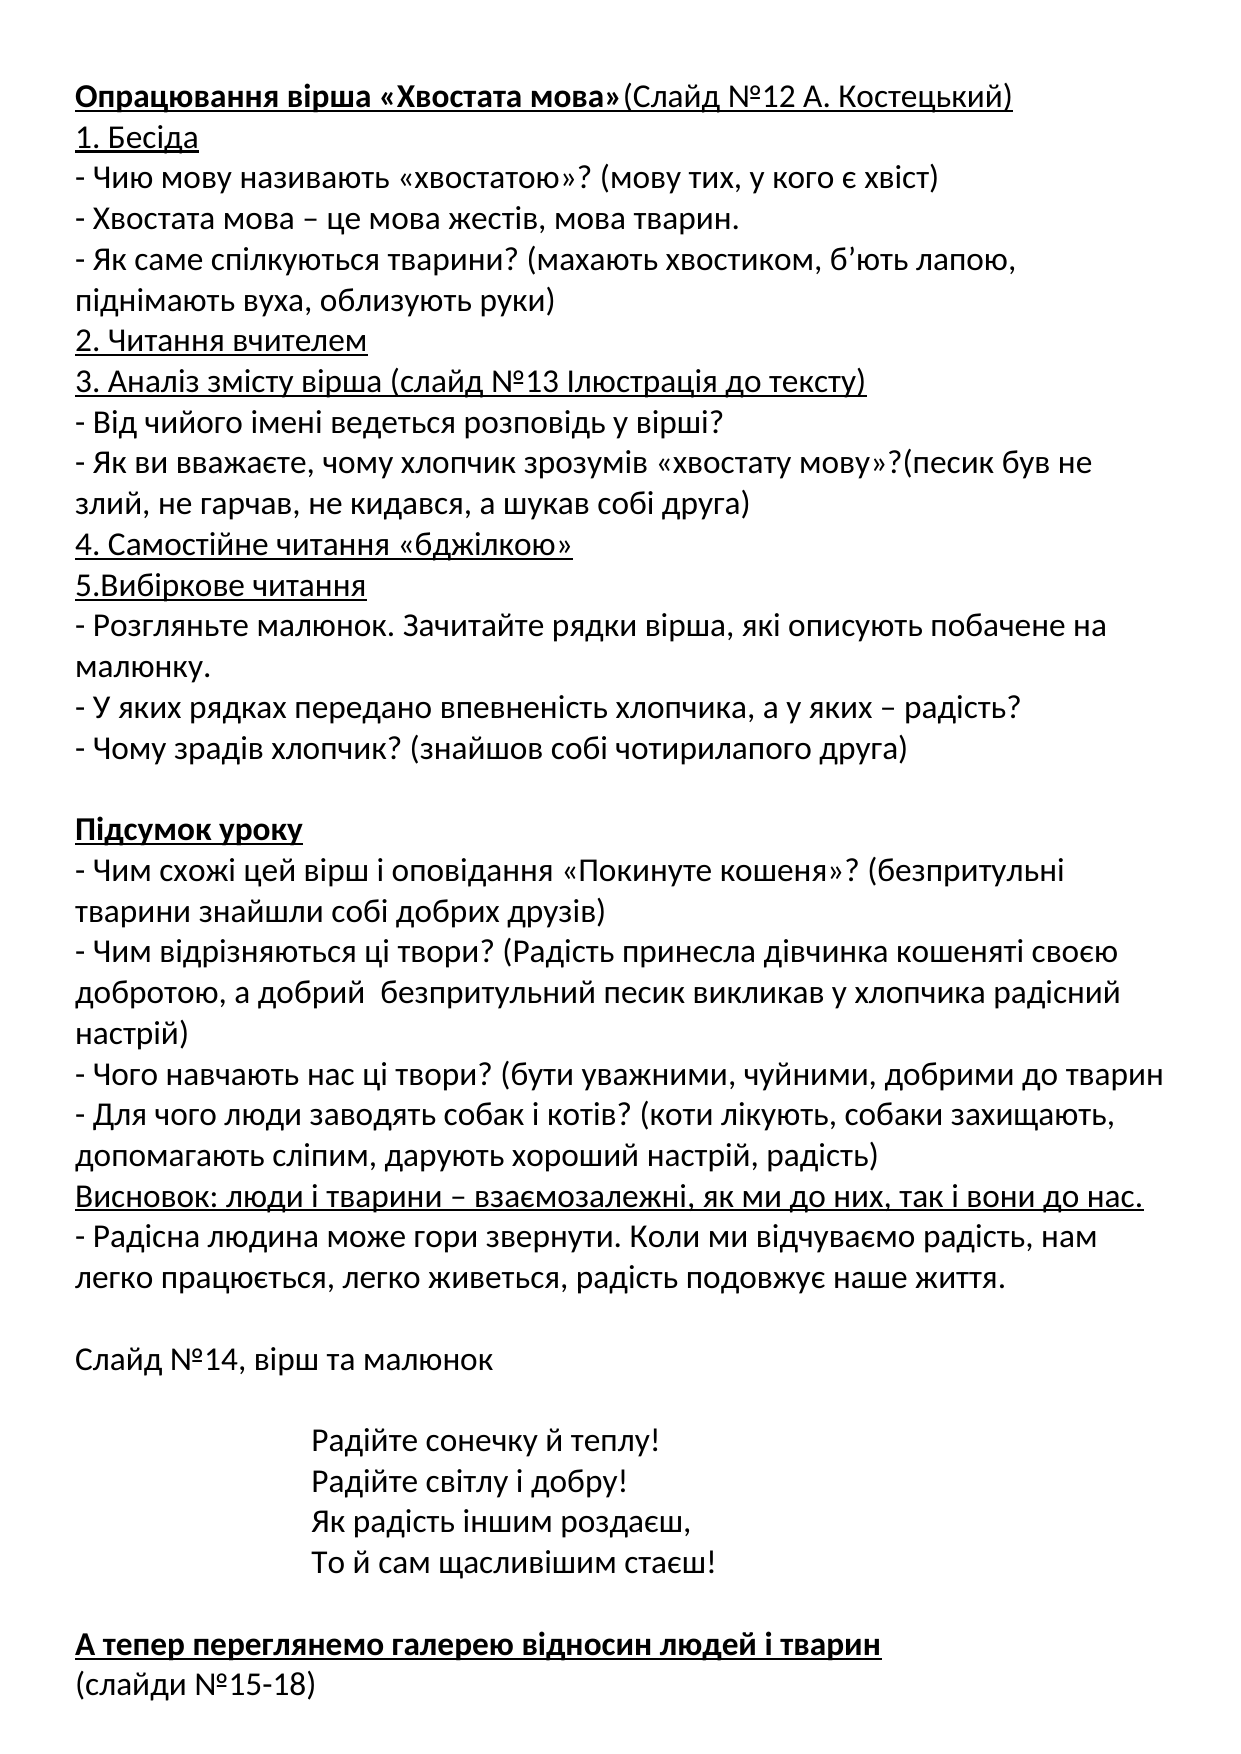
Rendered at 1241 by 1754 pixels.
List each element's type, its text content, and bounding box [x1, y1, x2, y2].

text - Чим схожі цей вірш і оповідання «Покинуте кошеня»? (безпритульні тварини знайшли собі добрих друзів) [75, 849, 1165, 930]
text - У яких рядках передано впевненість хлопчика, а у яких – радість? [75, 686, 1165, 727]
text Радійте світлу і добру! [75, 1460, 1165, 1501]
text Підсумок уроку [75, 808, 1165, 849]
text - Чию мову називають «хвостатою»? (мову тих, у кого є хвіст) [75, 156, 1165, 197]
text А тепер переглянемо галерею відносин людей і тварин [75, 1623, 1165, 1663]
text То й сам щасливішим стаєш! [75, 1541, 1165, 1582]
text 5.Вибіркове читання [75, 564, 1165, 604]
text - Чого навчають нас ці твори? (бути уважними, чуйними, добрими до тварин [75, 1052, 1165, 1093]
text - Чим відрізняються ці твори? (Радість принесла дівчинка кошеняті своєю добротою, а добрий безпритульний песик викликав у хлопчика радісний настрій) [75, 930, 1165, 1052]
text - Розгляньте малюнок. Зачитайте рядки вірша, які описують побачене на малюнку. [75, 604, 1165, 686]
text 1. Бесіда [75, 116, 1165, 156]
text Як радість іншим роздаєш, [75, 1501, 1165, 1541]
text - Як саме спілкуються тварини? (махають хвостиком, б’ють лапою, піднімають вуха, облизують руки) [75, 238, 1165, 319]
text - Для чого люди заводять собак і котів? (коти лікують, собаки захищають, допомагають сліпим, дарують хороший настрій, радість) [75, 1093, 1165, 1175]
text - Як ви вважаєте, чому хлопчик зрозумів «хвостату мову»?(песик був не злий, не гарчав, не кидався, а шукав собі друга) [75, 442, 1165, 523]
text - Хвостата мова – це мова жестів, мова тварин. [75, 197, 1165, 238]
text Радійте сонечку й теплу! [75, 1419, 1165, 1460]
text Слайд №14, вірш та малюнок [75, 1338, 1165, 1378]
text - Від чийого імені ведеться розповідь у вірші? [75, 401, 1165, 442]
text - Чому зрадів хлопчик? (знайшов собі чотирилапого друга) [75, 727, 1165, 767]
text 3. Аналіз змісту вірша (слайд №13 Ілюстрація до тексту) [75, 360, 1165, 401]
text 2. Читання вчителем [75, 319, 1165, 360]
text 4. Самостійне читання «бджілкою» [75, 523, 1165, 564]
text Висновок: люди і тварини – взаємозалежні, як ми до них, так і вони до нас. [75, 1175, 1165, 1215]
text - Радісна людина може гори звернути. Коли ми відчуваємо радість, нам легко працюється, легко живеться, радість подовжує наше життя. [75, 1215, 1165, 1297]
text (слайди №15-18) [75, 1663, 1165, 1704]
text Опрацювання вірша «Хвостата мова»(Слайд №12 А. Костецький) [75, 75, 1165, 116]
